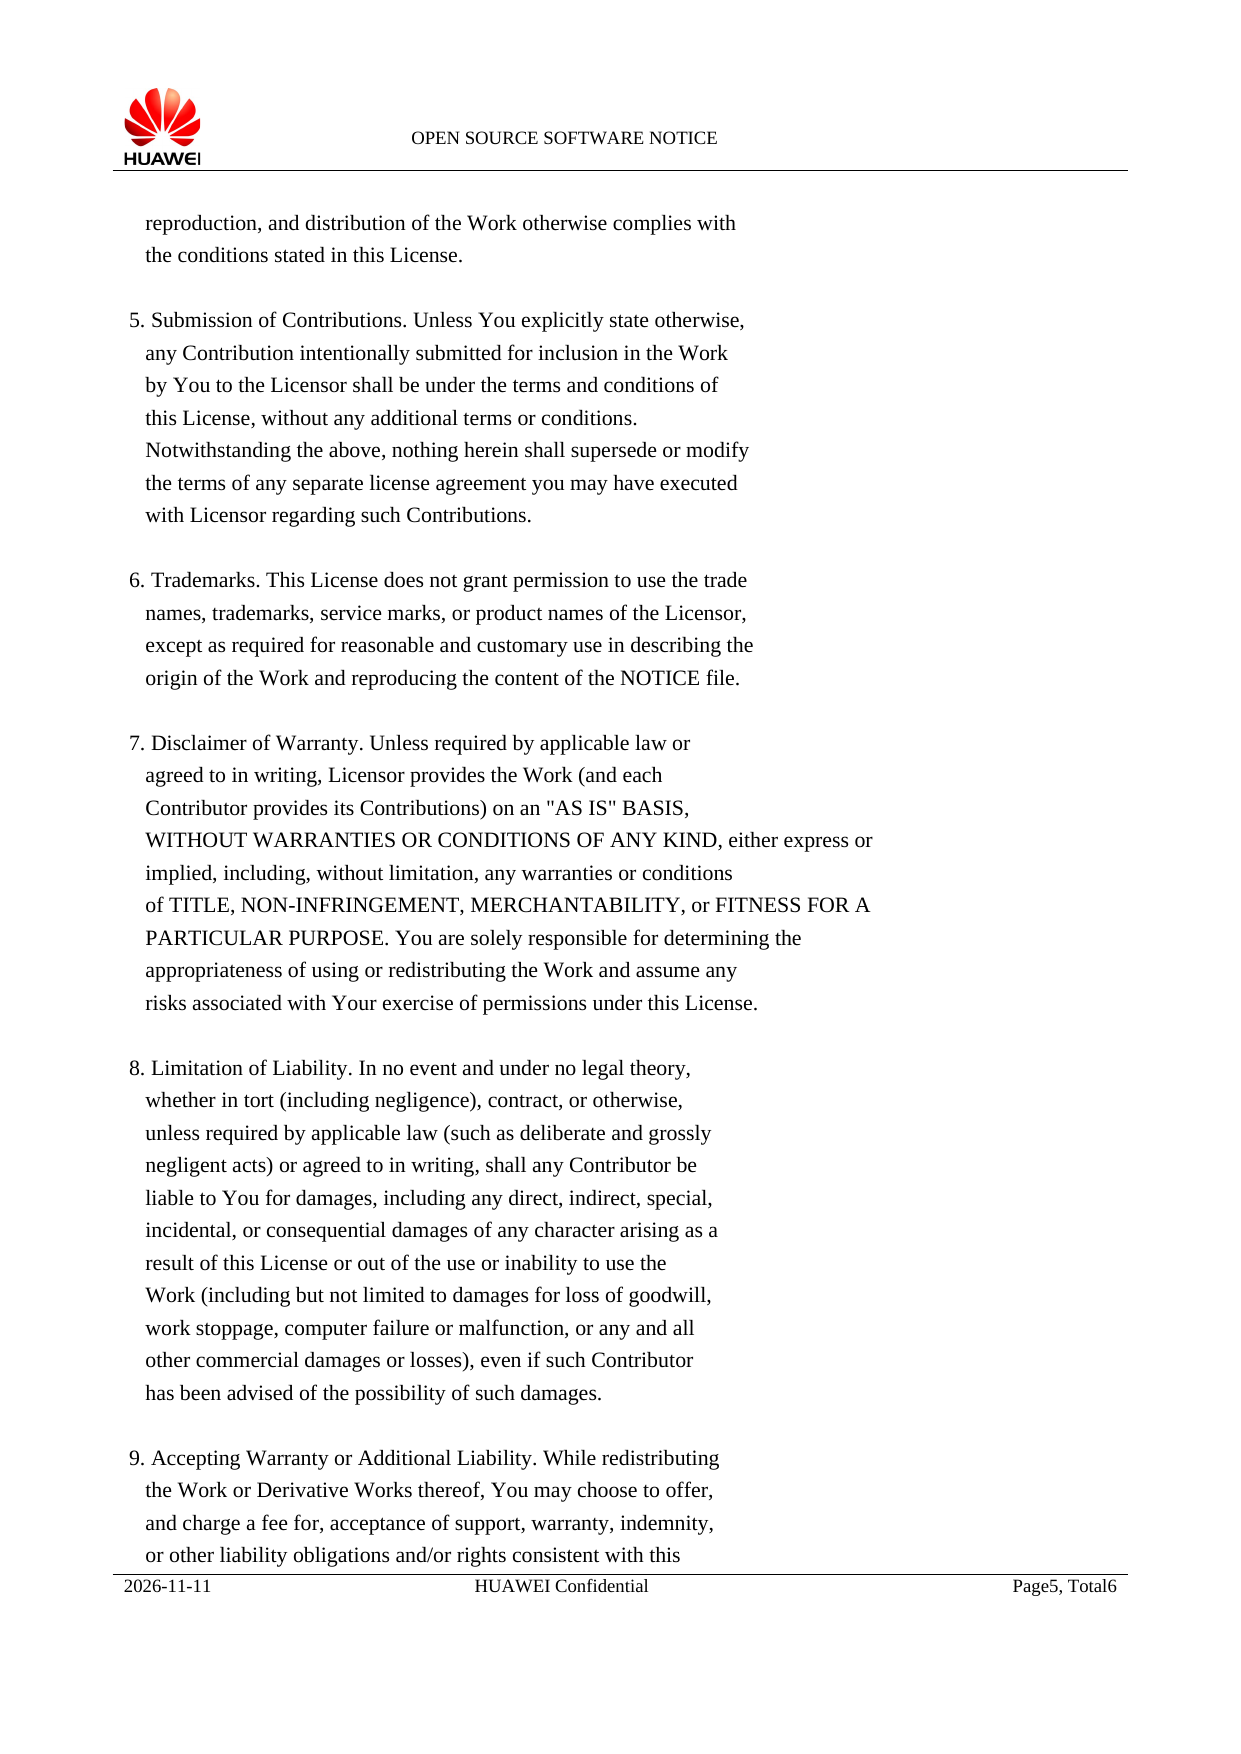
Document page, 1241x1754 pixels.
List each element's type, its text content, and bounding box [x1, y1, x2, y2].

picture [124, 88, 201, 165]
